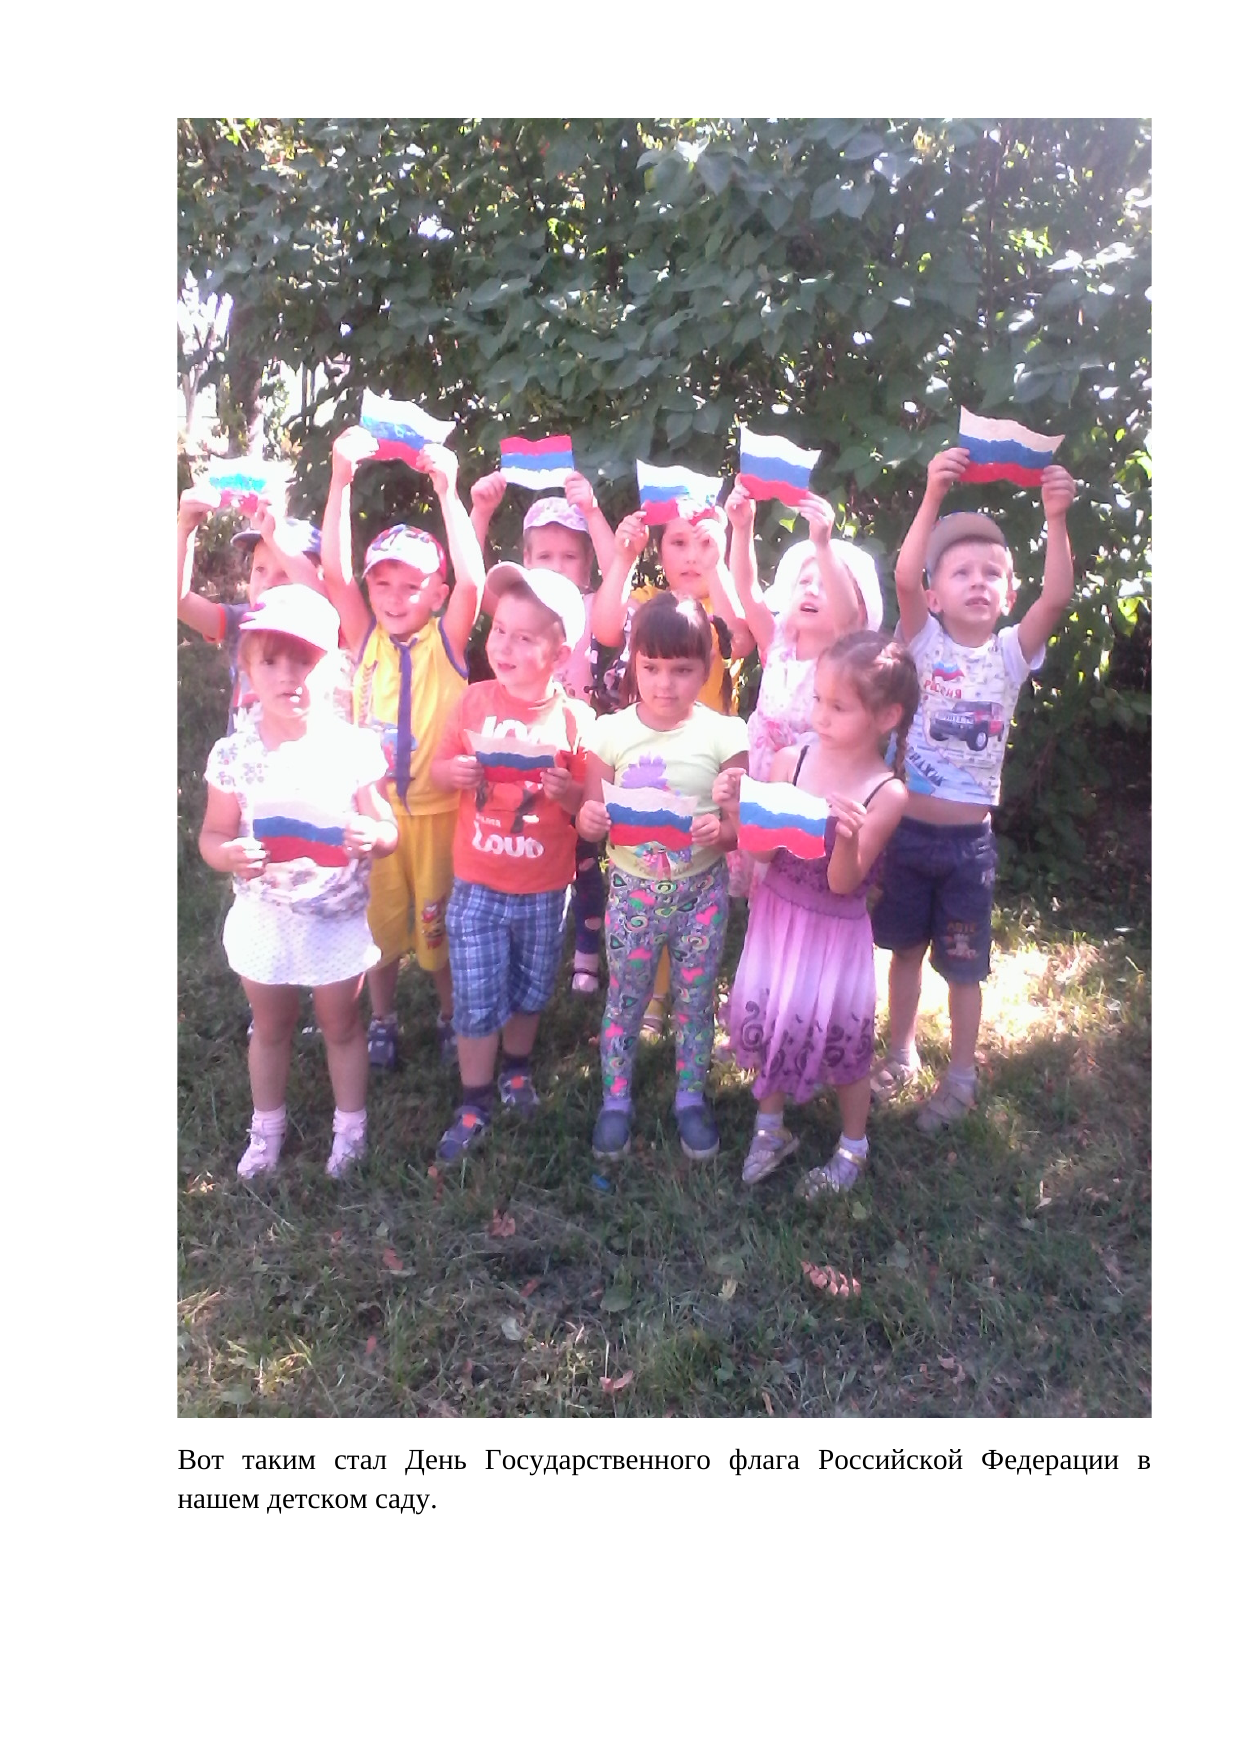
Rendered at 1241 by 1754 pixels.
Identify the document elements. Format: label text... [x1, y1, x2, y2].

picture [177, 118, 1152, 1418]
text Вот таким стал День Государственного флага Российской Федерации в нашем детском саду. [177, 1476, 1152, 1514]
